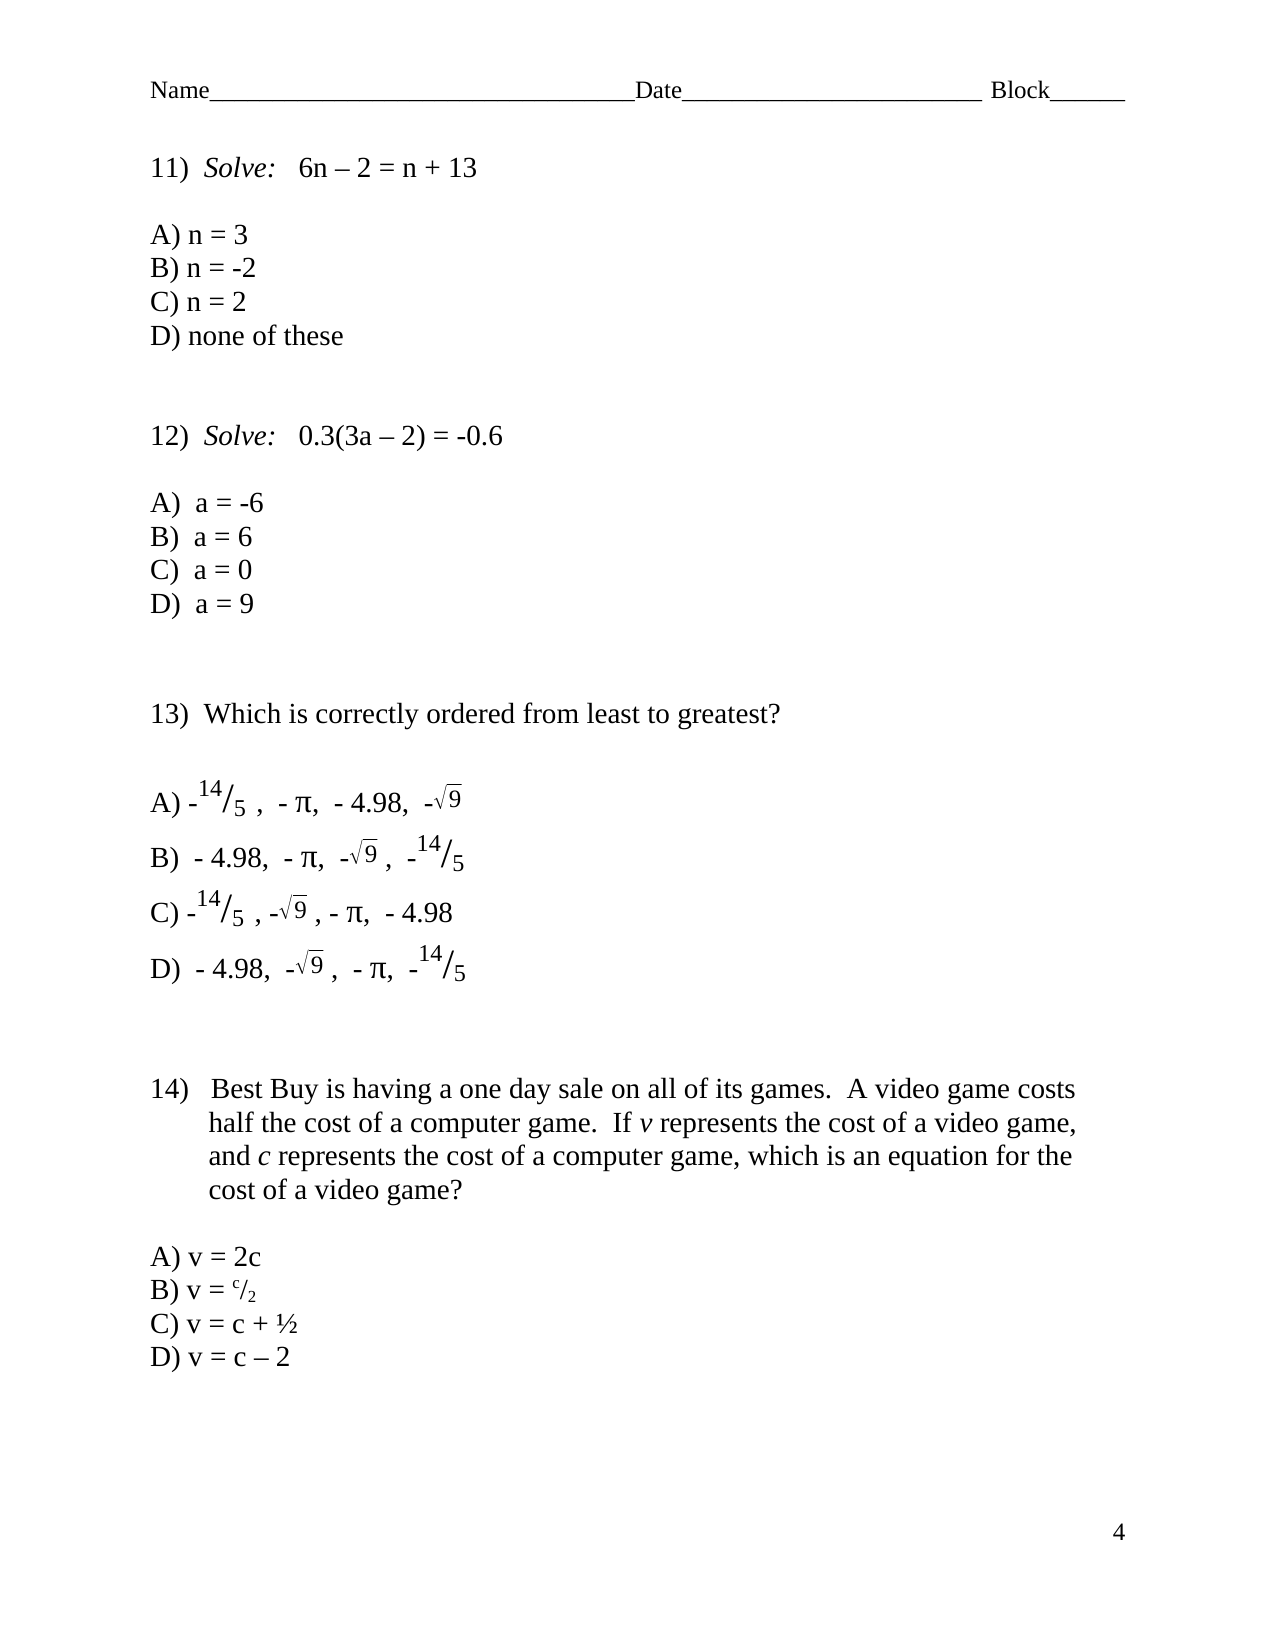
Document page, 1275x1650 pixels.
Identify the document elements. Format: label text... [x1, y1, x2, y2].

text D) - 4.98, - , - π, -14/5 [150, 939, 1125, 987]
text A) a = -6 [150, 485, 1125, 519]
text A) -14/5 , - π, - 4.98, - [150, 774, 1125, 822]
text 13) Which is correctly ordered from least to greatest? [150, 697, 1125, 730]
text D) v = c – 2 [150, 1339, 1125, 1373]
text 11) Solve: 6n – 2 = n + 13 [150, 150, 1125, 183]
text B) - 4.98, - π, - , -14/5 [150, 829, 1125, 877]
text B) a = 6 [150, 519, 1125, 552]
text B) v = c/2 [150, 1272, 1125, 1306]
text B) n = -2 [150, 251, 1125, 284]
text D) none of these [150, 318, 1125, 351]
text D) a = 9 [150, 586, 1125, 619]
text A) n = 3 [150, 217, 1125, 251]
text C) v = c + ½ [150, 1306, 1125, 1339]
text C) -14/5 , - , - π, - 4.98 [150, 884, 1125, 932]
text A) v = 2c [150, 1239, 1125, 1272]
text 14) Best Buy is having a one day sale on all of its games. A video game costs [150, 1071, 1125, 1105]
text cost of a video game? [150, 1172, 1125, 1205]
text and c represents the cost of a computer game, which is an equation for the [150, 1138, 1125, 1172]
text C) n = 2 [150, 284, 1125, 318]
text 12) Solve: 0.3(3a – 2) = -0.6 [150, 418, 1125, 452]
text half the cost of a computer game. If v represents the cost of a video game, [150, 1105, 1125, 1138]
text C) a = 0 [150, 552, 1125, 586]
